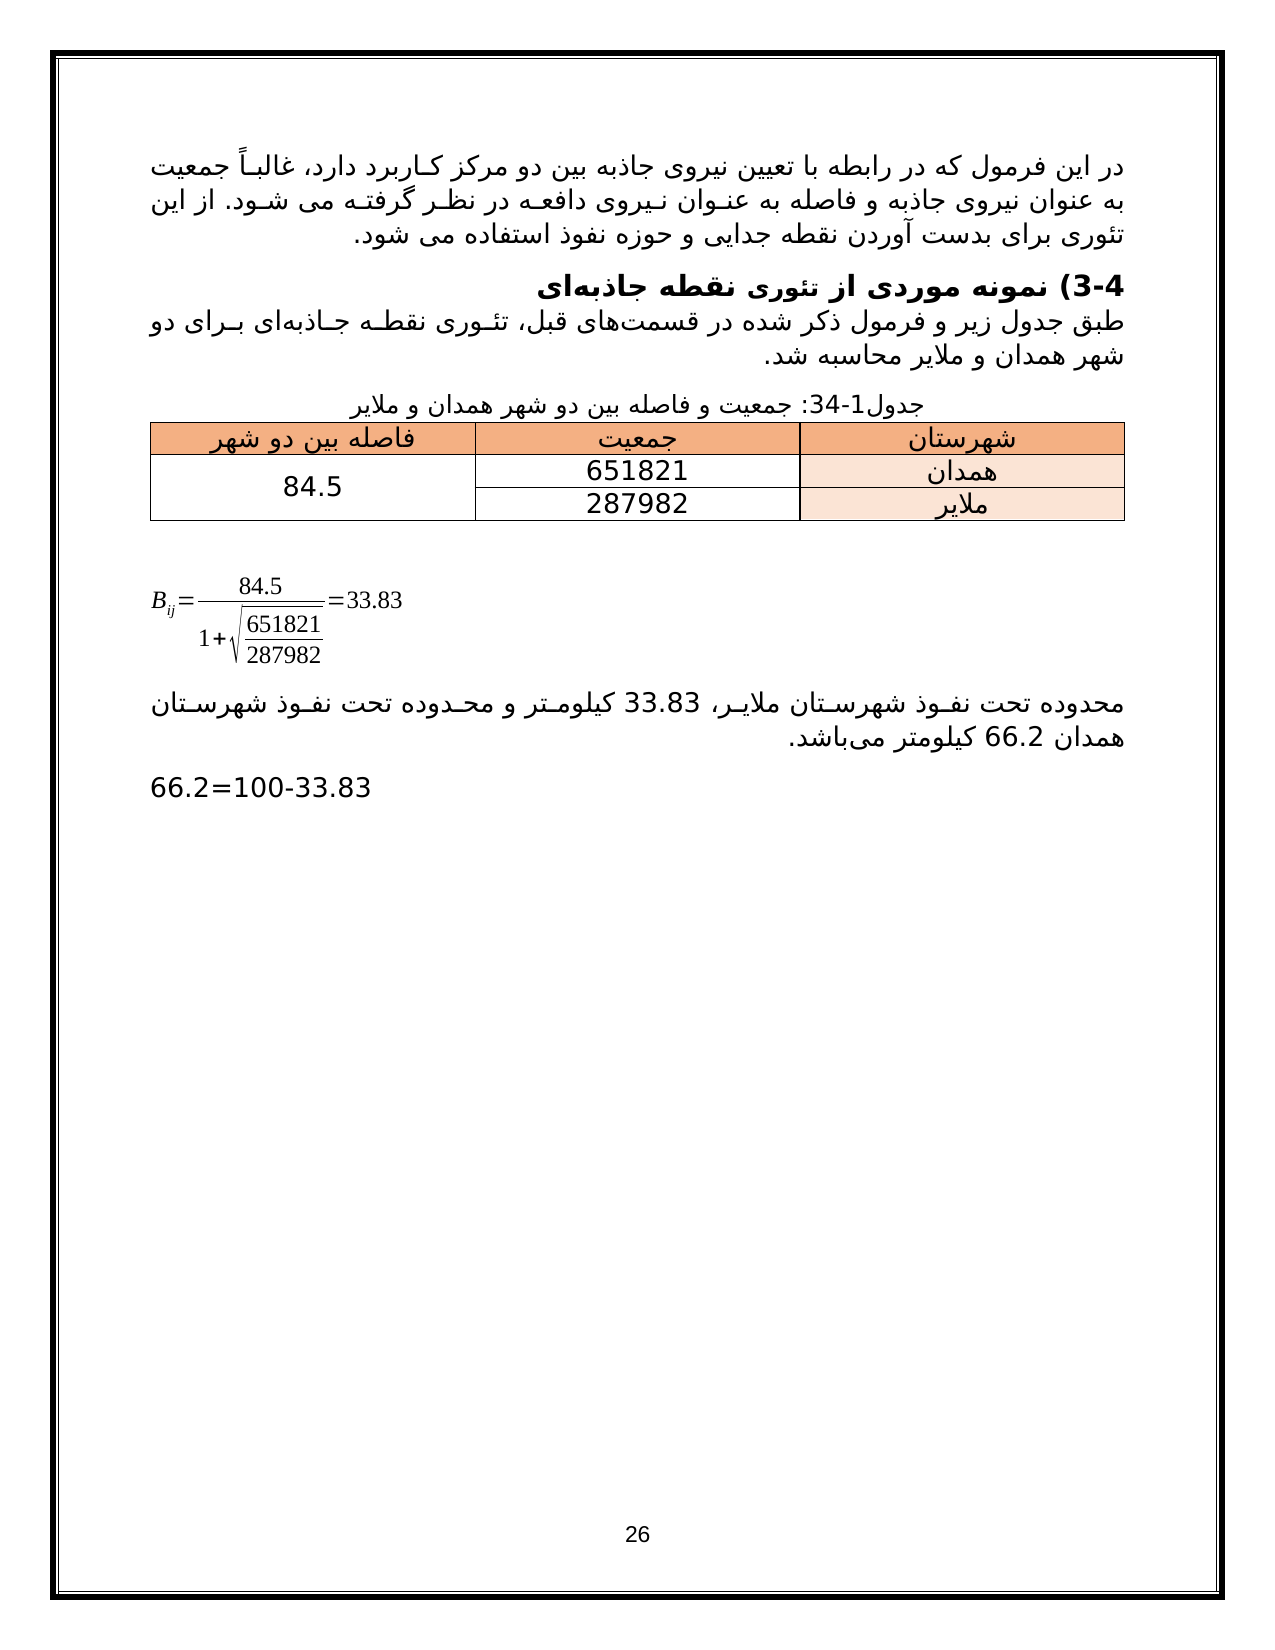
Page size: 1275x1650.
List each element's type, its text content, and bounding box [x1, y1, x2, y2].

text 100-33.83=66.2 [150, 772, 1125, 803]
table_cell همدان [801, 455, 1124, 487]
table_header فاصله بین دو شهر [151, 423, 475, 454]
table_cell ملایر [801, 488, 1124, 519]
table_cell 287982 [476, 488, 799, 519]
text طبق جدول زیر و فرمول ذکر شده در قسمت‌های قبل، تئوری نقطه جاذبه‌ای برای دو شهر همدان و ملایر محاسبه شد. [150, 306, 1125, 371]
table_header شهرستان [801, 423, 1124, 454]
table_cell 651821 [476, 455, 799, 487]
text محدوده تحت نفوذ شهرستان ملایر، 33.83 کیلومتر و محدوده تحت نفوذ شهرستان همدان 66.2 کیلومتر می‌باشد. [150, 687, 1125, 753]
table_cell 84.5 [151, 455, 475, 519]
subtitle 3-4) نمونه موردی از تئوری نقطه جاذبه‌ای [150, 269, 1125, 303]
subtitle جدول1-34: جمعیت و فاصله بین دو شهر همدان و ملایر [150, 390, 1125, 419]
text در این فرمول که در رابطه با تعیین نیروی جاذبه بین دو مرکز کاربرد دارد، غالباً جمعیت به عنوان نیروی جاذبه و فاصله به عنوان نیروی دافعه در نظر گرفته می شود. از این تئوری برای بدست آوردن نقطه جدایی و حوزه نفوذ استفاده می شود. [150, 150, 1125, 250]
table_header جمعیت [476, 423, 799, 454]
